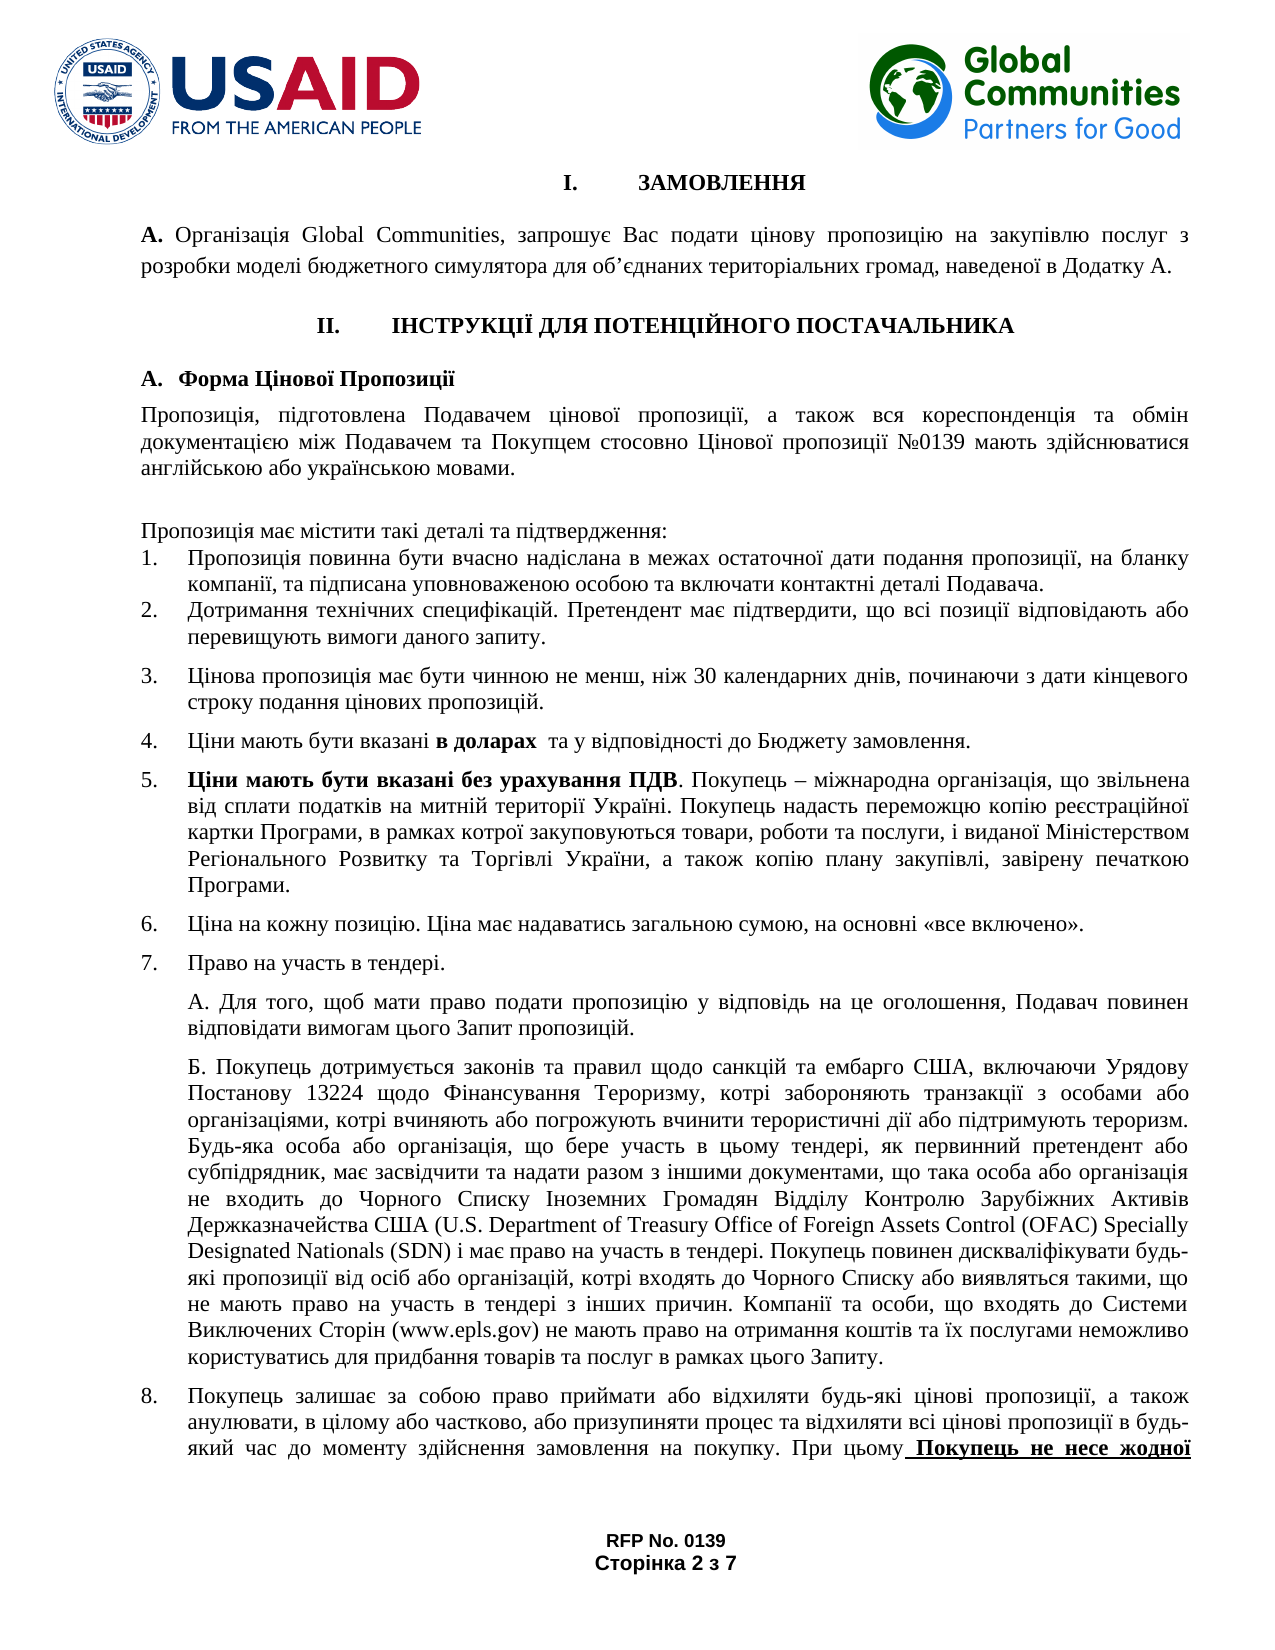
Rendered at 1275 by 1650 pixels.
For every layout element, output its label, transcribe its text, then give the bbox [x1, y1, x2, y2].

text Пропозиція, підготовлена Подавачем цінової пропозиції, а також вся кореспонденція та обмін документацією між Подавачем та Покупцем стосовно Цінової пропозиції №0139 мають здійснюватися англійською або українською мовами. [141, 402, 1191, 481]
list Дотримання технічних специфікацій. Претендент має підтвердити, що всі позиції відповідають або перевищують вимоги даного запиту. [141, 596, 1191, 649]
list Ціни мають бути вказані в доларах та у відповідності до Бюджету замовлення. [141, 727, 1191, 753]
text A. Організація Global Communities, запрошує Вас подати цінову пропозицію на закупівлю послуг з розробки моделі бюджетного симулятора для об’єднаних територіальних громад, наведеної в Додатку А. [141, 221, 1191, 278]
picture [858, 33, 1190, 150]
picture [41, 17, 427, 161]
list Ціни мають бути вказані без урахування ПДВ. Покупець – міжнародна організація, що звільнена від сплати податків на митній території Україні. Покупець надасть переможцю копію реєстраційної картки Програми, в рамках котрої закуповуються товари, роботи та послуги, і виданої Міністерством Регіонального Розвитку та Торгівлі України, а також копію плану закупівлі, завірену печаткою Програми. [141, 766, 1191, 897]
list Цінова пропозиція має бути чинною не менш, ніж 30 календарних днів, починаючи з дати кінцевого строку подання цінових пропозицій. [141, 662, 1191, 714]
list Форма Цінової Пропозиції [141, 365, 1191, 391]
list Право на участь в тендері. [141, 949, 1191, 975]
text А. Для того, щоб мати право подати пропозицію у відповідь на це оголошення, Подавач повинен відповідати вимогам цього Запит пропозицій. [187, 988, 1191, 1040]
list ЗАМОВЛЕННЯ [178, 169, 1191, 195]
list Ціна на кожну позицію. Ціна має надаватись загальною сумою, на основні «все включено». [141, 910, 1191, 936]
text Пропозиція має містити такі деталі та підтвердження: [141, 517, 1191, 544]
list Пропозиція повинна бути вчасно надіслана в межах остаточної дати подання пропозиції, на бланку компанії, та підписана уповноваженою особою та включати контактні деталі Подавача. [141, 544, 1191, 596]
text II. ІНСТРУКЦІЇ ДЛЯ ПОТЕНЦІЙНОГО ПОСТАЧАЛЬНИКА [141, 312, 1191, 338]
text Б. Покупець дотримується законів та правил щодо санкцій та ембарго США, включаючи Урядову Постанову 13224 щодо Фінансування Тероризму, котрі забороняють транзакції з особами або організаціями, котрі вчиняють або погрожують вчинити терористичні дії або підтримують тероризм. Будь-яка особа або організація, що бере участь в цьому тендері, як первинний претендент або субпідрядник, має засвідчити та надати разом з іншими документами, що така особа або організація не входить до Чорного Списку Іноземних Громадян Відділу Контролю Зарубіжних Активів Держказначейства США (U.S. Department of Treasury Office of Foreign Assets Control (OFAC) Specially Designated Nationals (SDN) і має право на участь в тендері. Покупець повинен дискваліфікувати будь-які пропозиції від осіб або організацій, котрі входять до Чорного Списку або виявляться такими, що не мають право на участь в тендері з інших причин. Компанії та особи, що входять до Системи Виключених Сторін (www.epls.gov) не мають право на отримання коштів та їх послугами неможливо користуватись для придбання товарів та послуг в рамках цього Запиту. [187, 1053, 1191, 1369]
